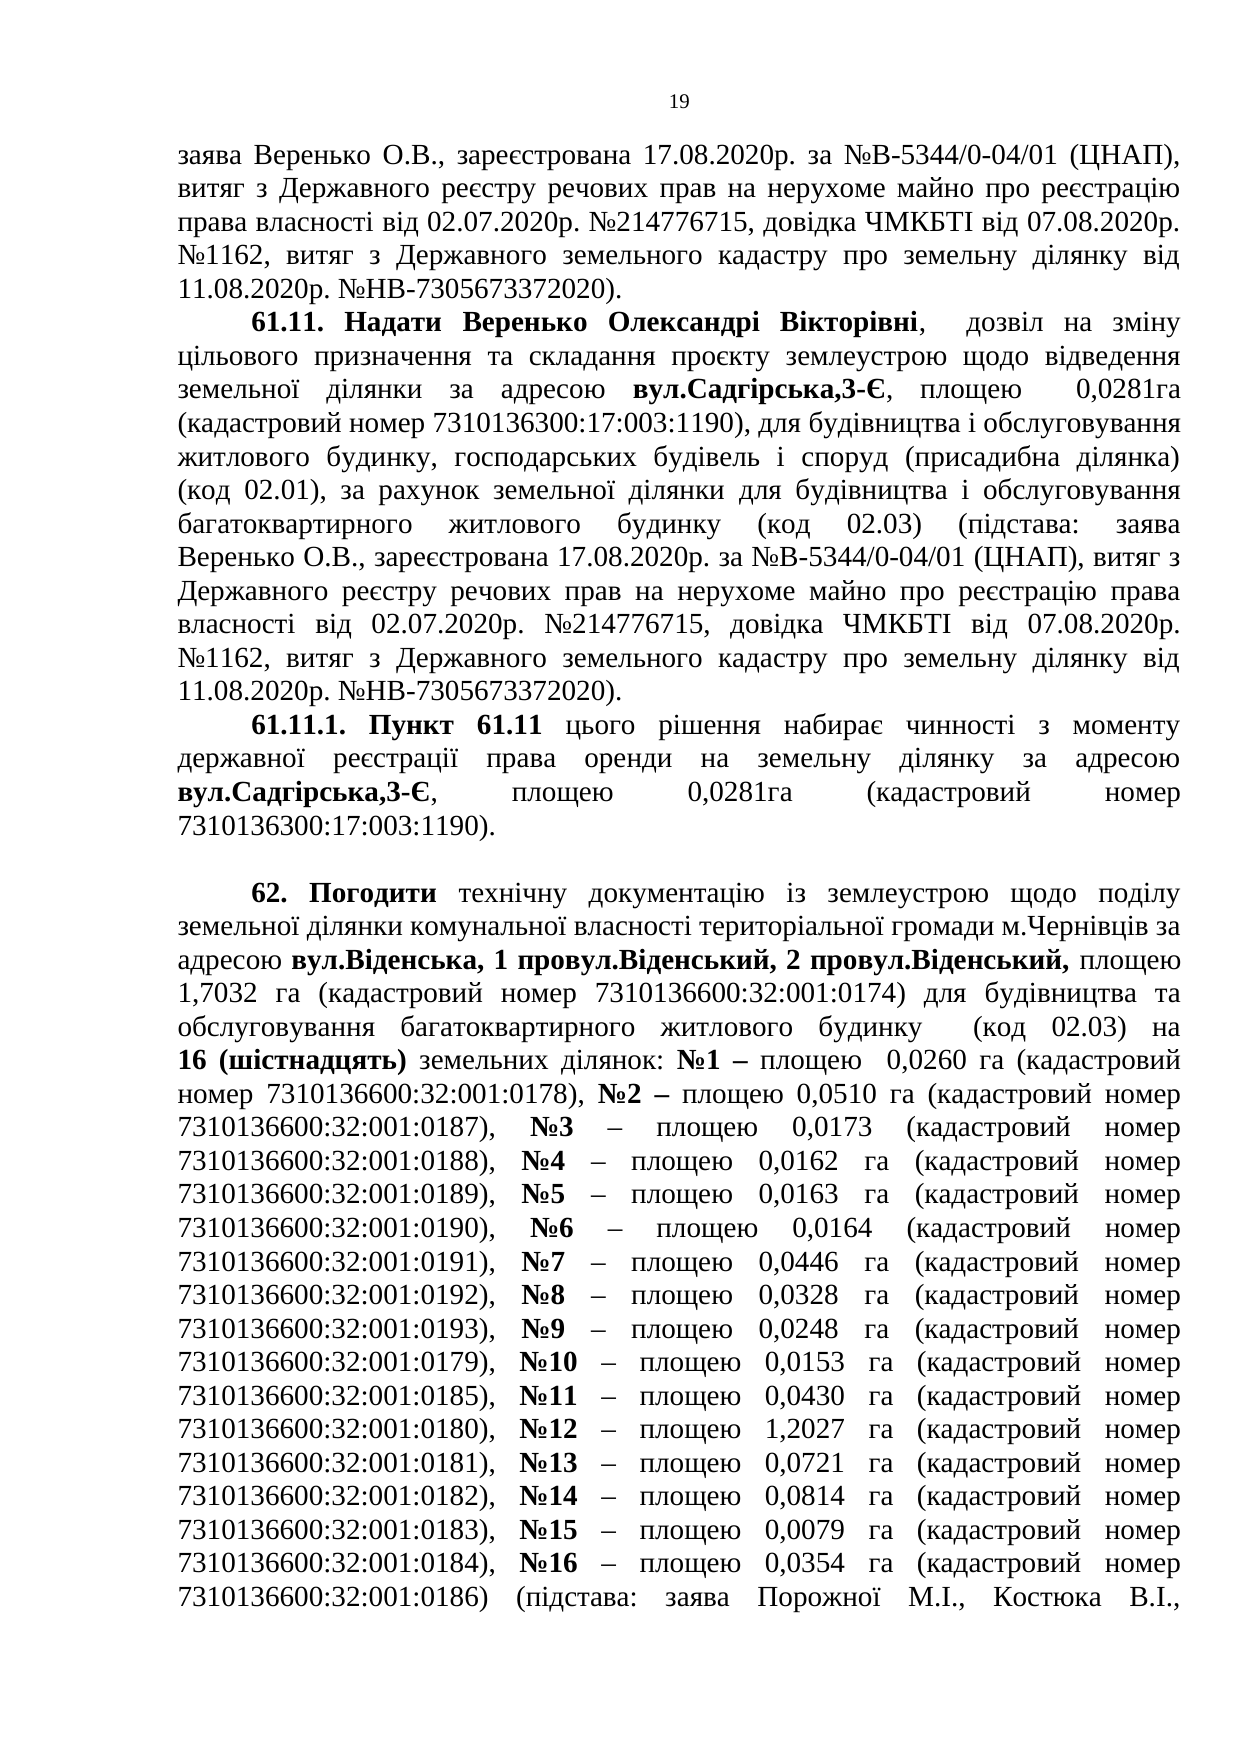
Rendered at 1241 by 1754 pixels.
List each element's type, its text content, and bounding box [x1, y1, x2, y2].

text 61.11. Надати Веренько Олександрі Вікторівні, дозвіл на зміну цільового призначення та складання проєкту землеустрою щодо відведення земельної ділянки за адресою вул.Садгірська,3-Є, площею 0,0281га (кадастровий номер 7310136300:17:003:1190), для будівництва і обслуговування житлового будинку, господарських будівель і споруд (присадибна ділянка) (код 02.01), за рахунок земельної ділянки для будівництва і обслуговування багатоквартирного житлового будинку (код 02.03) (підстава: заява Веренько О.В., зареєстрована 17.08.2020р. за №В-5344/0-04/01 (ЦНАП), витяг з Державного реєстру речових прав на нерухоме майно про реєстрацію права власності від 02.07.2020р. №214776715, довідка ЧМКБТІ від 07.08.2020р. №1162, витяг з Державного земельного кадастру про земельну ділянку від 11.08.2020р. №НВ-7305673372020). [177, 304, 1181, 439]
text 61.11. Надати Веренько Олександрі Вікторівні, дозвіл на зміну цільового призначення та складання проєкту землеустрою щодо відведення земельної ділянки за адресою вул.Садгірська,3-Є, площею 0,0281га (кадастровий номер 7310136300:17:003:1190), для будівництва і обслуговування житлового будинку, господарських будівель і споруд (присадибна ділянка) (код 02.01), за рахунок земельної ділянки для будівництва і обслуговування багатоквартирного житлового будинку (код 02.03) (підстава: заява Веренько О.В., зареєстрована 17.08.2020р. за №В-5344/0-04/01 (ЦНАП), витяг з Державного реєстру речових прав на нерухоме майно про реєстрацію права власності від 02.07.2020р. №214776715, довідка ЧМКБТІ від 07.08.2020р. №1162, витяг з Державного земельного кадастру про земельну ділянку від 11.08.2020р. №НВ-7305673372020). [177, 472, 1181, 707]
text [177, 875, 1181, 1613]
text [177, 137, 1181, 304]
text 61.11.1. Пункт 61.11 цього рішення набирає чинності з моменту державної реєстрації права оренди на земельну ділянку за адресою вул.Садгірська,3-Є, площею 0,0281га (кадастровий номер 7310136300:17:003:1190). [177, 707, 1181, 841]
